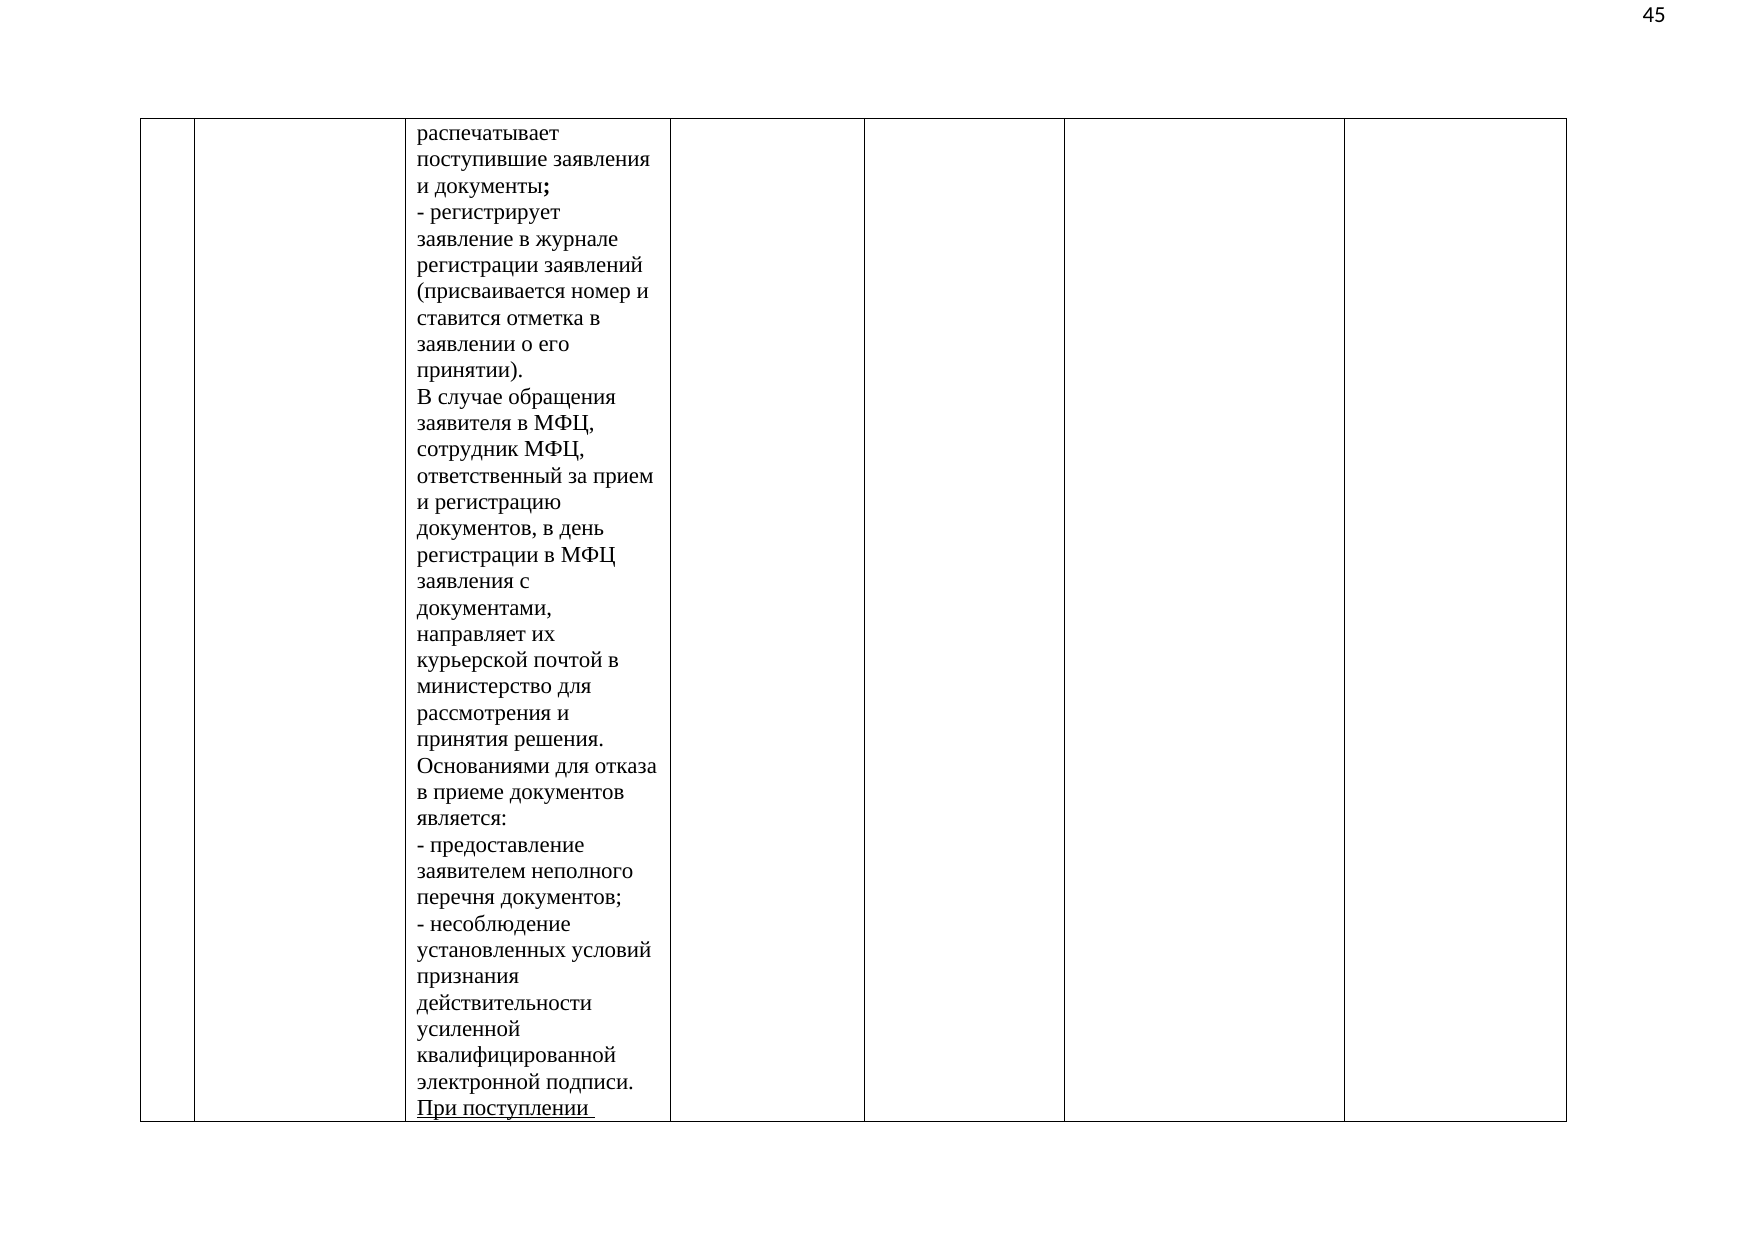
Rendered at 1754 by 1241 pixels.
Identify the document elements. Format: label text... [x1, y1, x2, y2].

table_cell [865, 119, 1064, 1121]
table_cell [195, 119, 405, 1121]
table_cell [1065, 119, 1344, 1121]
table_cell - [1345, 119, 1566, 1121]
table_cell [406, 119, 670, 1121]
table_cell 2 [141, 119, 194, 1121]
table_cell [671, 119, 864, 1121]
